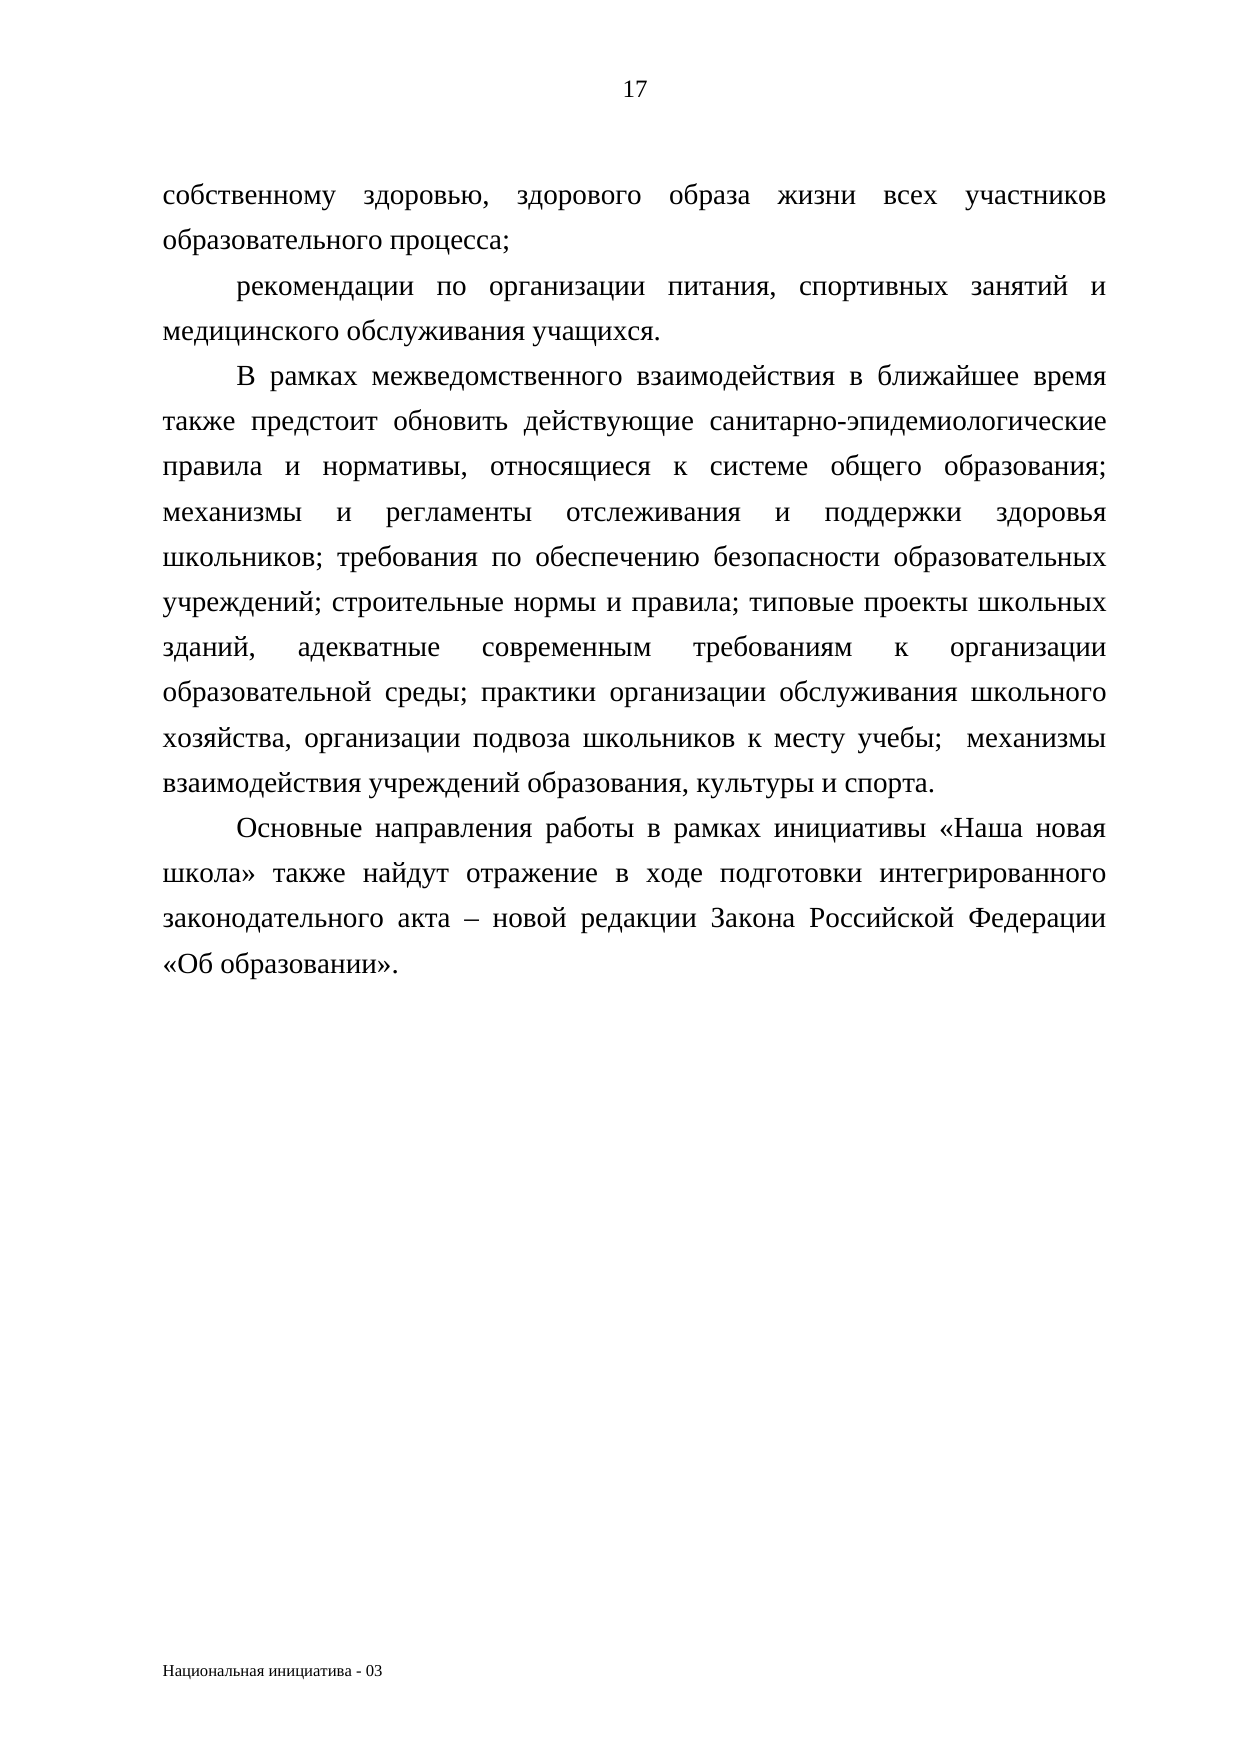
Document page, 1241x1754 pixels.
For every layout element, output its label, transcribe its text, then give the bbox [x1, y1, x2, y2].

text Основные направления работы в рамках инициативы «Наша новая школа» также найдут отражение в ходе подготовки интегрированного законодательного акта – новой редакции Закона Российской Федерации «Об образовании». [162, 810, 1107, 979]
text рекомендации по организации питания, спортивных занятий и медицинского обслуживания учащихся. [162, 268, 1107, 346]
text В рамках межведомственного взаимодействия в ближайшее время также предстоит обновить действующие санитарно-эпидемиологические правила и нормативы, относящиеся к системе общего образования; механизмы и регламенты отслеживания и поддержки здоровья школьников; требования по обеспечению безопасности образовательных учреждений; строительные нормы и правила; типовые проекты школьных зданий, адекватные современным требованиям к организации образовательной среды; практики организации обслуживания школьного хозяйства, организации подвоза школьников к месту учебы; механизмы взаимодействия учреждений образования, культуры и спорта. [162, 358, 1107, 798]
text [162, 177, 1107, 256]
